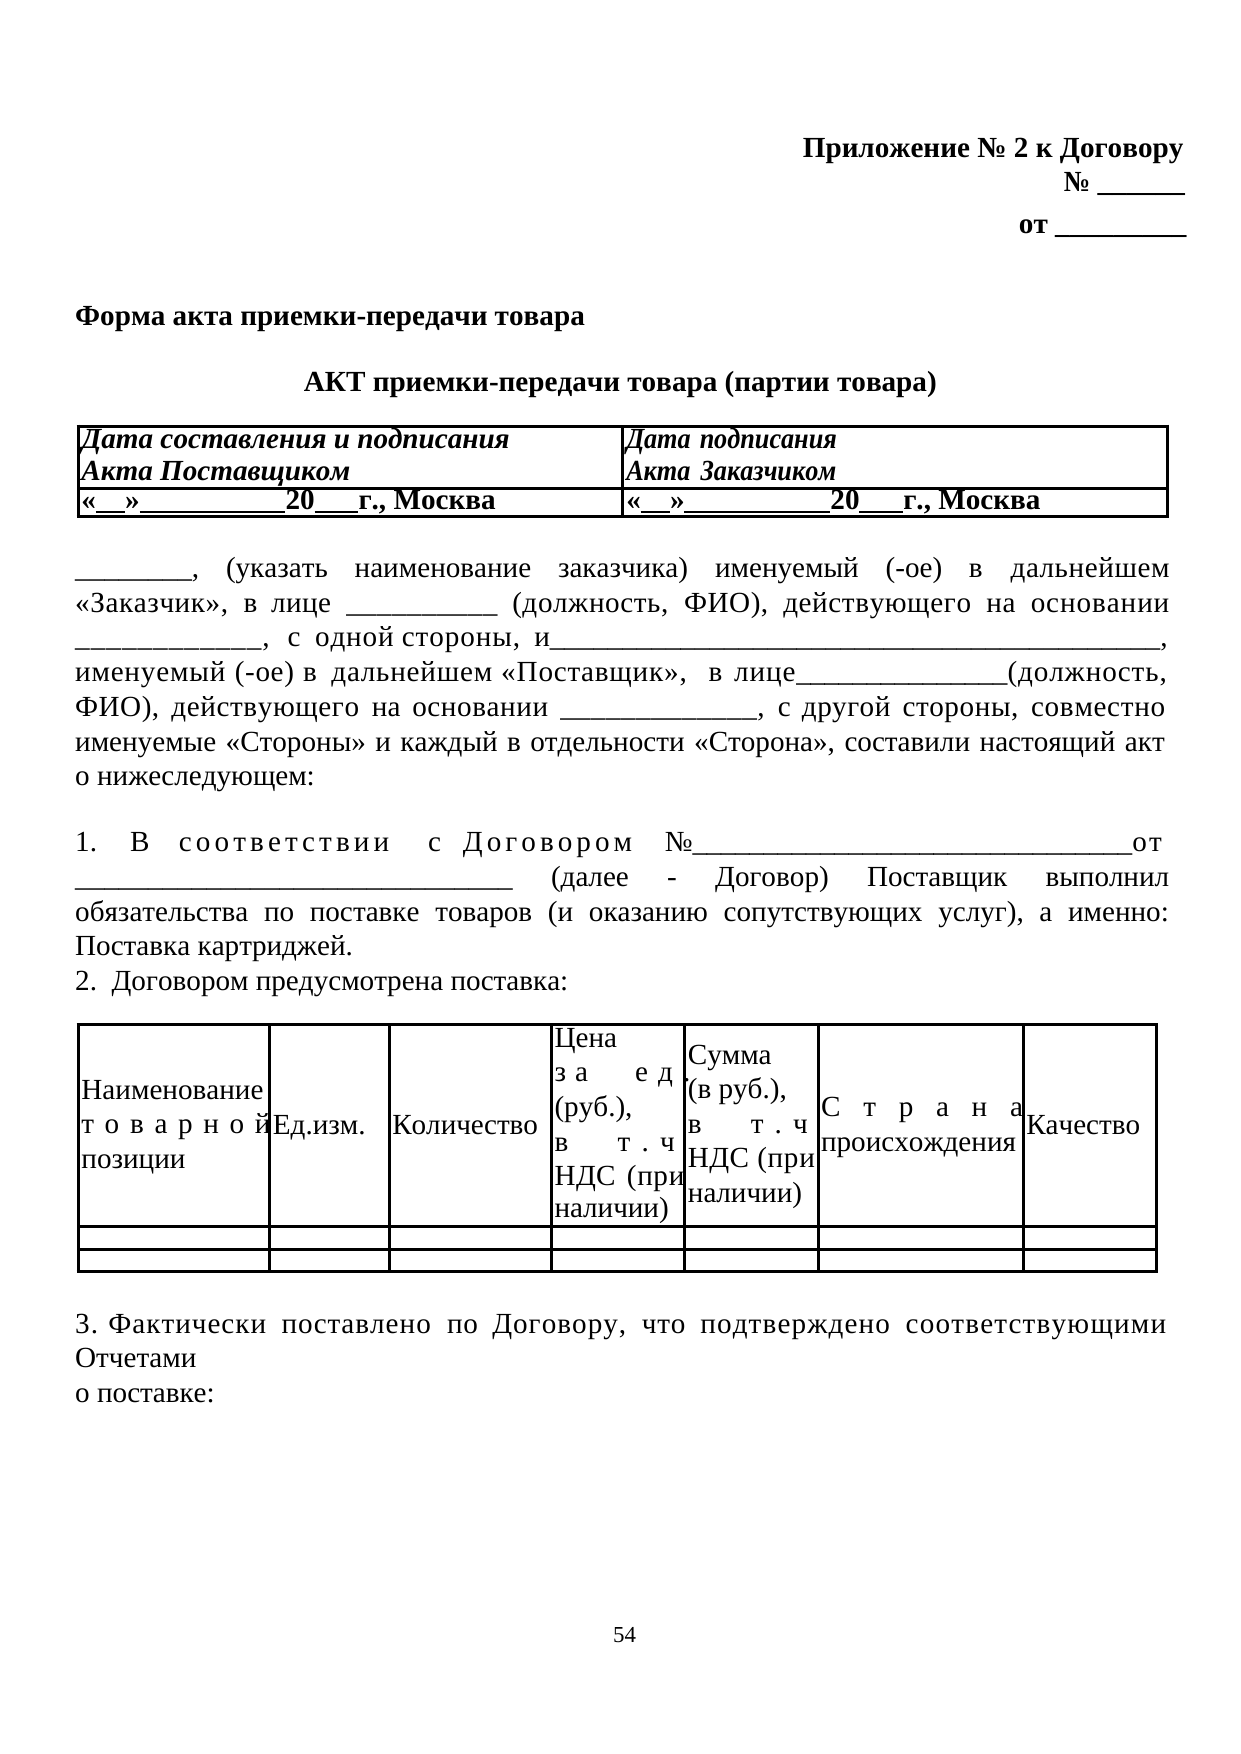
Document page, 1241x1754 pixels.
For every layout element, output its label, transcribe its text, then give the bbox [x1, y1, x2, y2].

table_cell [271, 1251, 388, 1270]
table_cell [1025, 1228, 1155, 1247]
list Договором предусмотрена поставка: [75, 963, 1186, 997]
table_cell [391, 1251, 550, 1270]
table_header Сумма (в руб.), в т . ч . НДС (при наличии) [686, 1026, 817, 1225]
table_header С т р а н а происхождения [820, 1026, 1022, 1225]
table_cell [80, 1228, 268, 1247]
table_cell [271, 1228, 388, 1247]
table_header Ед.изм. [271, 1026, 388, 1225]
table_cell [820, 1228, 1022, 1247]
table_header Цена з а е д . (руб.), в т . ч . НДС (при наличии) [553, 1026, 683, 1225]
list Фактически поставлено по Договору, что подтверждено соответствующими Отчетами [75, 1306, 1167, 1374]
text именуемый (-ое) в дальнейшем «Поставщик», в лице (должность, [75, 654, 1186, 688]
text о поставке: [75, 1375, 1186, 1409]
table_cell [553, 1251, 683, 1270]
table_cell « » 20 г., Москва [80, 490, 621, 515]
table_cell [80, 1251, 268, 1270]
list В соответствии с Договором № от [75, 824, 1186, 858]
table_header Наименование т о в а р н о й позиции [80, 1026, 268, 1225]
text ________, (указать наименование заказчика) именуемый (-ое) в дальнейшем «Заказчик», в лице __________ (должность, ФИО), действующего на основании ____________, с одной стороны, и , [75, 551, 1169, 653]
table_cell [1025, 1251, 1155, 1270]
text АКТ приемки-передачи товара (партии товара) [62, 364, 1178, 398]
table_cell [820, 1251, 1022, 1270]
table_cell « » 20 г., Москва [624, 490, 1166, 515]
table_header Дата составления и подписания Акта Поставщиком [80, 428, 621, 487]
text ФИО), действующего на основании _____________, с другой стороны, совместно именуемые «Стороны» и каждый в отдельности «Сторона», составили настоящий акт о нижеследующем: [75, 689, 1166, 792]
text № ______ [62, 164, 1185, 197]
text Форма акта приемки-передачи товара [75, 298, 1186, 332]
table_header Количество [391, 1026, 550, 1225]
table_header Качество [1025, 1026, 1155, 1225]
text ______________________________ (далее - Договор) Поставщик выполнил обязательства по поставке товаров (и оказанию сопутствующих услуг), а именно: Поставка картриджей. [75, 859, 1170, 962]
text от _________ [692, 207, 1186, 240]
table_cell [391, 1228, 550, 1247]
table_cell [686, 1228, 817, 1247]
subtitle Приложение № 2 к Договору [803, 130, 1186, 164]
table_cell [686, 1251, 817, 1270]
table_header Дата подписания Акта Заказчиком [624, 428, 1166, 487]
table_cell [553, 1228, 683, 1247]
